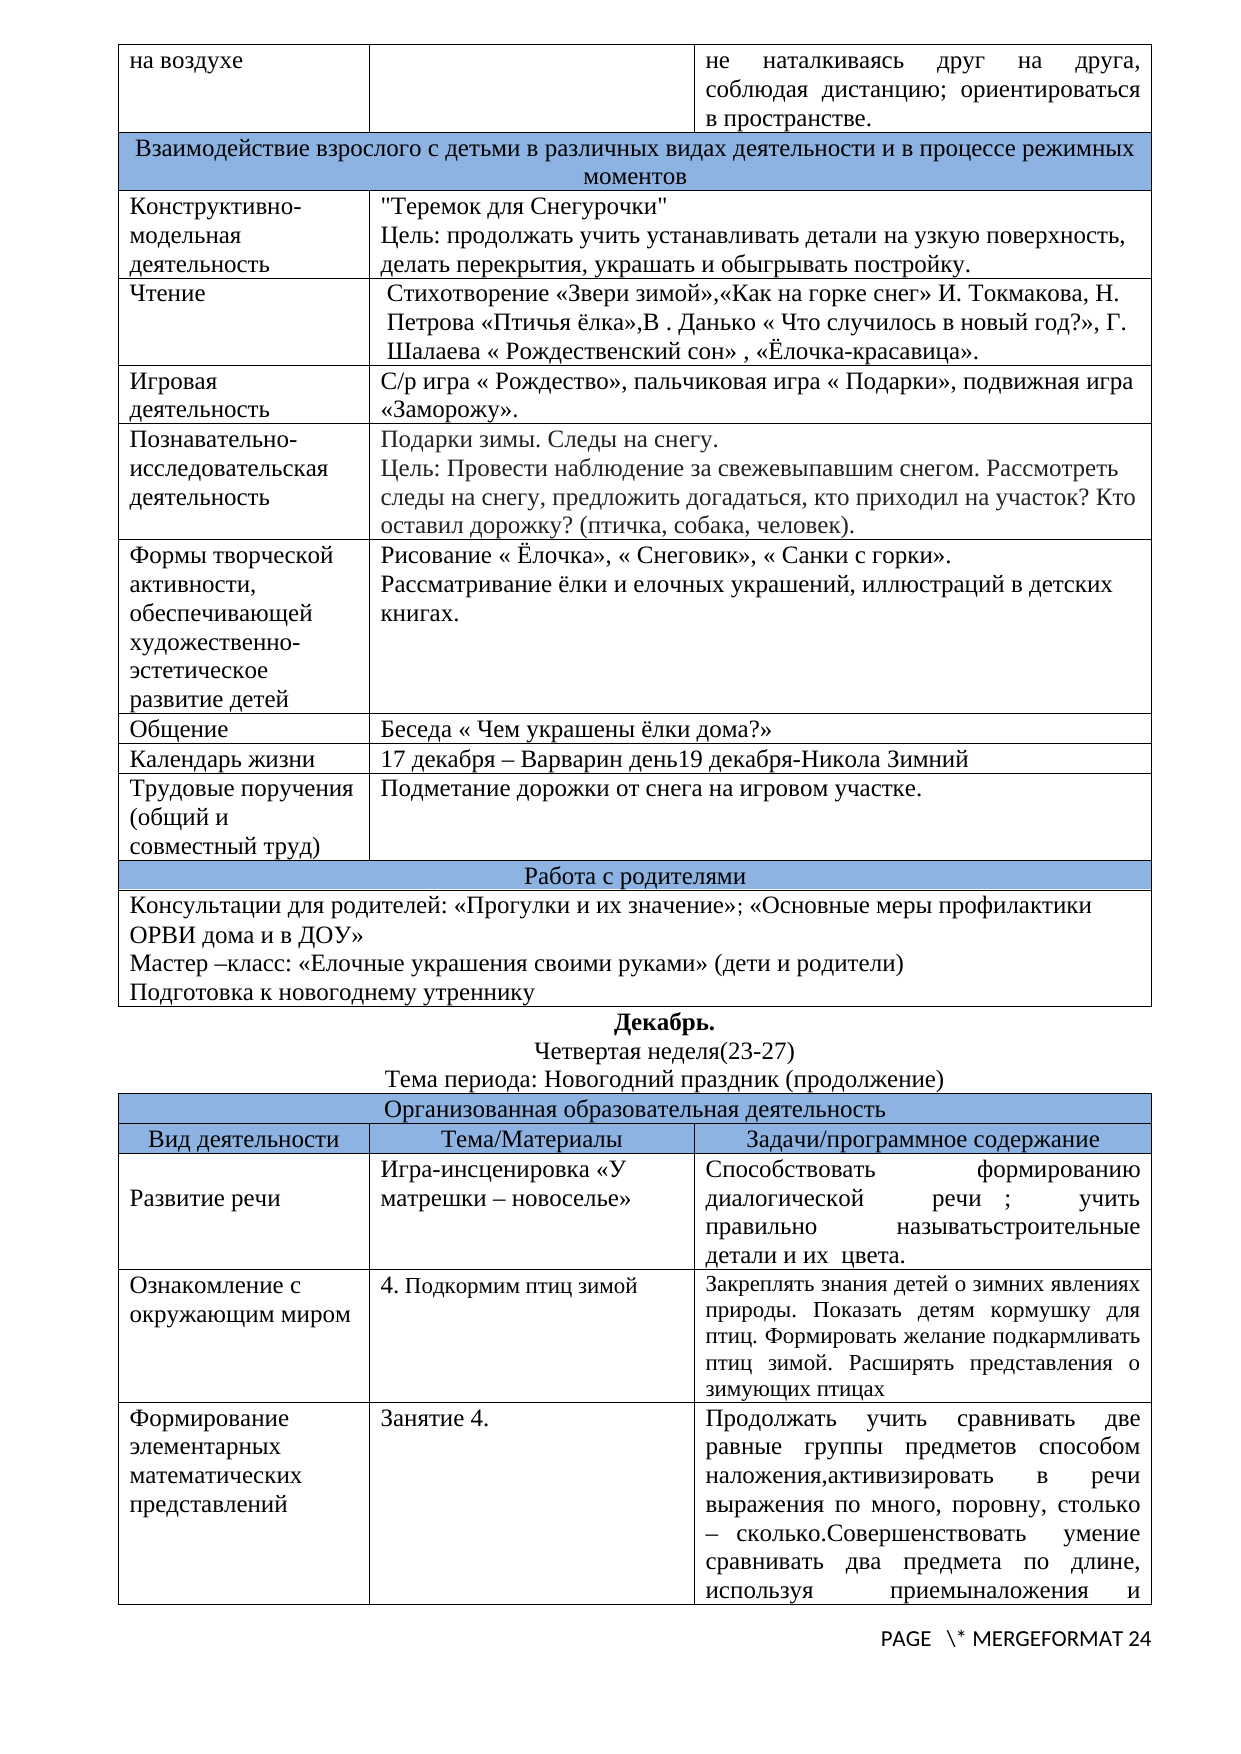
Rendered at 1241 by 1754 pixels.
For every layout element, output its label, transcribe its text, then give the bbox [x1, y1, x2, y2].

table_cell Закреплять знания детей о зимних явлениях природы. Показать детям кормушку для птиц. Формировать желание подкармливать птиц зимой. Расширять представления о зимующих птицах [695, 1270, 1151, 1402]
table_cell Взаимодействие взрослого с детьми в различных видах деятельности и в процессе режимных моментов [119, 133, 1151, 190]
table_cell Конструктивно-модельная деятельность [119, 191, 369, 277]
table_cell С/р игра « Рождество», пальчиковая игра « Подарки», подвижная игра «Заморожу». [370, 366, 1151, 423]
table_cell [370, 45, 694, 132]
table_cell Формы творческой активности, обеспечивающей художественно-эстетическое развитие детей [119, 540, 369, 713]
table_cell Стихотворение «Звери зимой»,«Как на горке снег» И. Токмакова, Н. Петрова «Птичья ёлка»,В . Данько « Что случилось в новый год?», Г. Шалаева « Рождественский сон» , «Ёлочка-красавица». [370, 279, 1151, 365]
table_cell Подарки зимы. Следы на снегу. Цель: Провести наблюдение за свежевыпавшим снегом. Рассмотреть следы на снегу, предложить догадаться, кто приходил на участок? Кто оставил дорожку? (птичка, собака, человек). [370, 424, 1151, 539]
table_cell Трудовые поручения (общий и совместный труд) [119, 774, 369, 860]
table_cell 4. Подкормим птиц зимой [370, 1270, 694, 1402]
table_cell Календарь жизни [119, 744, 369, 772]
table_cell Познавательно- исследовательская деятельность [119, 424, 369, 539]
table_cell Работа с родителями [119, 861, 1151, 889]
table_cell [695, 45, 1151, 132]
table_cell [119, 45, 369, 132]
table_cell Тема/Материалы [370, 1124, 694, 1153]
table_cell Консультации для родителей: «Прогулки и их значение»; «Основные меры профилактики ОРВИ дома и в ДОУ» Мастер –класс: «Елочные украшения своими руками» (дети и родители) Подготовка к новогоднему утреннику [119, 891, 1151, 1006]
table_cell Занятие 4. [370, 1403, 694, 1604]
table_cell 17 декабря – Варварин день19 декабря-Никола Зимний [370, 744, 1151, 772]
table_cell "Теремок для Снегурочки" Цель: продолжать учить устанавливать детали на узкую поверхность, делать перекрытия, украшать и обыгрывать постройку. [370, 191, 1151, 277]
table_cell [119, 1403, 369, 1604]
text Декабрь. [177, 1007, 1152, 1036]
table_cell Ознакомление с окружающим миром [119, 1270, 369, 1402]
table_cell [695, 1403, 1151, 1604]
table_cell Подметание дорожки от снега на игровом участке. [370, 774, 1151, 860]
table_cell Общение [119, 714, 369, 743]
table_cell Чтение [119, 279, 369, 365]
table_cell Способствовать формированию диалогической речи ; учить правильно называтьстроительные детали и их цвета. [695, 1154, 1151, 1269]
table_cell Вид деятельности [119, 1124, 369, 1153]
table_cell Развитие речи [119, 1154, 369, 1269]
text Четвертая неделя(23-27) [177, 1036, 1152, 1064]
table_cell Игра-инсценировка «У матрешки – новоселье» [370, 1154, 694, 1269]
table_cell Игровая деятельность [119, 366, 369, 423]
table_header Организованная образовательная деятельность [119, 1094, 1151, 1123]
table_cell Рисование « Ёлочка», « Снеговик», « Санки с горки». Рассматривание ёлки и елочных украшений, иллюстраций в детских книгах. [370, 540, 1151, 713]
table_cell Задачи/программное содержание [695, 1124, 1151, 1153]
text Тема периода: Новогодний праздник (продолжение) [177, 1064, 1152, 1093]
table_cell Беседа « Чем украшены ёлки дома?» [370, 714, 1151, 743]
